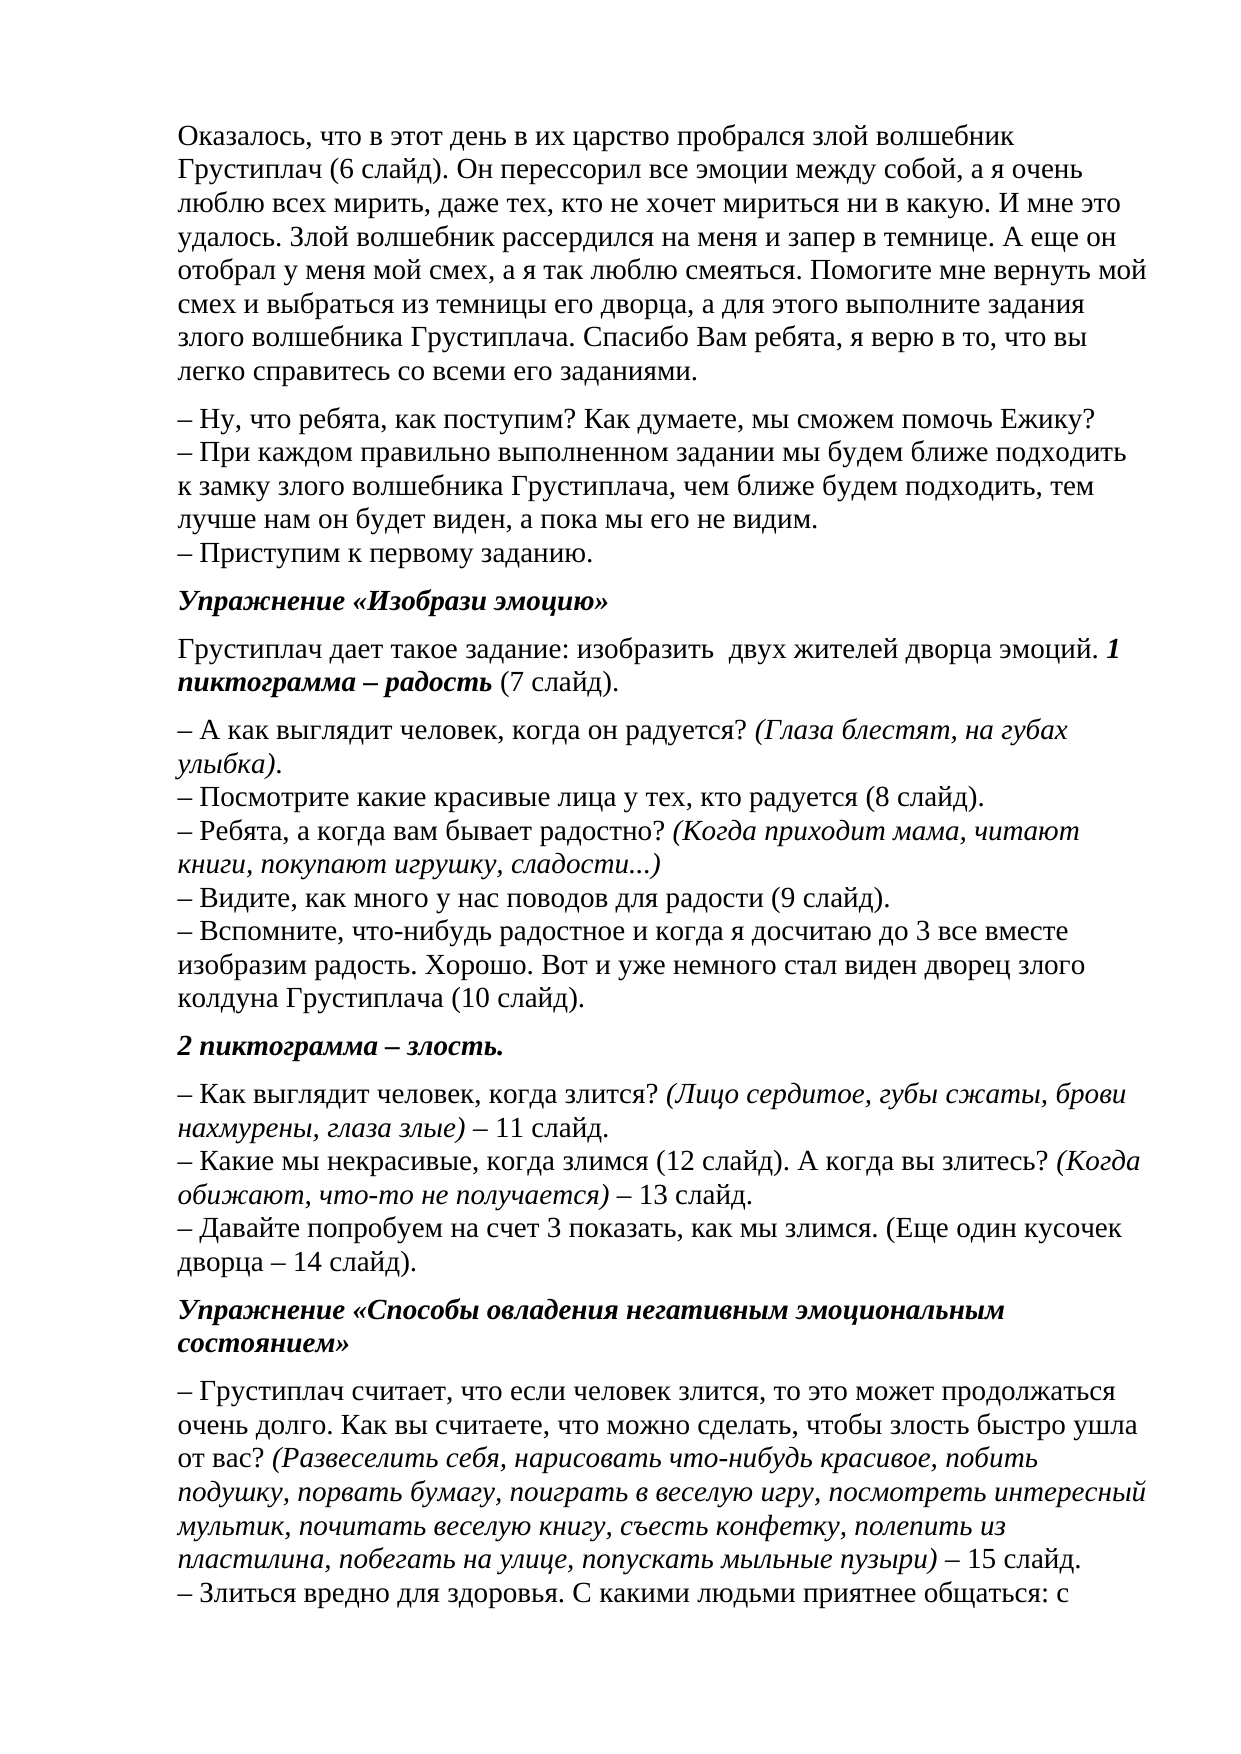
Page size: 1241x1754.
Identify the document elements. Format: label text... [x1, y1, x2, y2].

text 2 пиктограмма – злость. [177, 1028, 1152, 1062]
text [177, 1373, 1152, 1608]
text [177, 118, 1152, 386]
text Упражнение «Изобрази эмоцию» [177, 583, 1152, 616]
text – Как выглядит человек, когда злится? (Лицо сердитое, губы сжаты, брови нахмурены, глаза злые) – 11 слайд. – Какие мы некрасивые, когда злимся (12 слайд). А когда вы злитесь? (Когда обижают, что-то не получается) – 13 слайд. – Давайте попробуем на счет 3 показать, как мы злимся. (Еще один кусочек дворца – 14 слайд). [177, 1076, 1152, 1278]
text – Ну, что ребята, как поступим? Как думаете, мы сможем помочь Ежику? – При каждом правильно выполненном задании мы будем ближе подходить к замку злого волшебника Грустиплача, чем ближе будем подходить, тем лучше нам он будет виден, а пока мы его не видим. – Приступим к первому заданию. [177, 401, 1152, 568]
text Упражнение «Способы овладения негативным эмоциональным состоянием» [177, 1292, 1152, 1359]
text Грустиплач дает такое задание: изобразить двух жителей дворца эмоций. 1 пиктограмма – радость (7 слайд). [177, 631, 1152, 698]
text – А как выглядит человек, когда он радуется? (Глаза блестят, на губах улыбка). – Посмотрите какие красивые лица у тех, кто радуется (8 слайд). – Ребята, а когда вам бывает радостно? (Когда приходит мама, читают книги, покупают игрушку, сладости...) – Видите, как много у нас поводов для радости (9 слайд). – Вспомните, что-нибудь радостное и когда я досчитаю до 3 все вместе изобразим радость. Хорошо. Вот и уже немного стал виден дворец злого колдуна Грустиплача (10 слайд). [177, 712, 1152, 1014]
